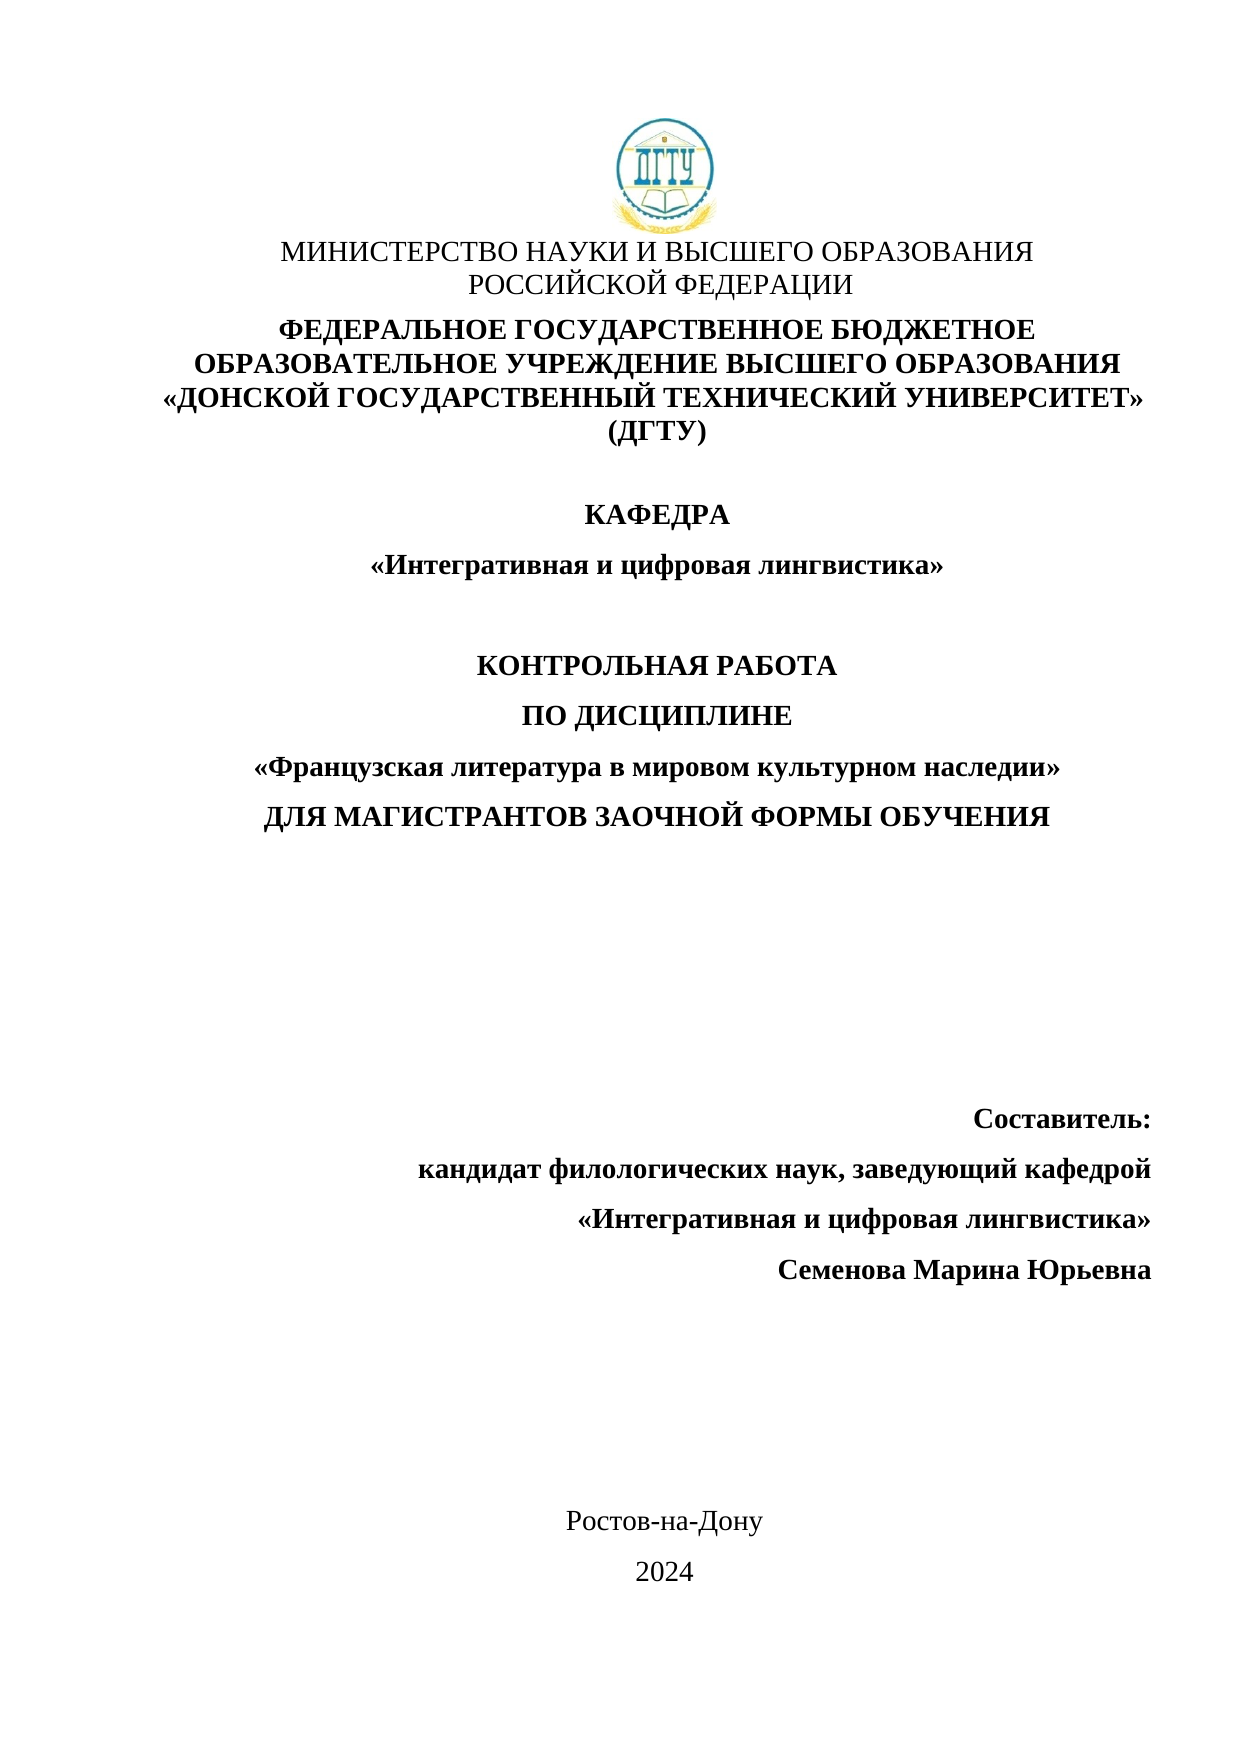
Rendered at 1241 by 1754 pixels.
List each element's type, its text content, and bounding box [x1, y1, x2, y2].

text «Интегративная и цифровая лингвистика» [177, 547, 1137, 581]
text КОНТРОЛЬНАЯ РАБОТА [177, 648, 1137, 682]
text «ДОНСКОЙ ГОСУДАРСТВЕННЫЙ ТЕХНИЧЕСКИЙ УНИВЕРСИТЕТ» (ДГТУ) [148, 380, 1167, 447]
text ПО ДИСЦИПЛИНЕ [177, 698, 1137, 732]
picture [612, 118, 717, 234]
text КАФЕДРА [177, 497, 1137, 531]
text ФЕДЕРАЛЬНОЕ ГОСУДАРСТВЕННОЕ БЮДЖЕТНОЕ ОБРАЗОВАТЕЛЬНОЕ УЧРЕЖДЕНИЕ ВЫСШЕГО ОБРАЗОВАНИЯ [148, 312, 1167, 379]
text Составитель: кандидат филологических наук, заведующий кафедрой «Интегративная и цифровая лингвистика» [177, 1101, 1152, 1235]
text Семенова Марина Юрьевна [177, 1252, 1152, 1285]
text МИНИСТЕРСТВО НАУКИ И ВЫСШЕГО ОБРАЗОВАНИЯ РОССИЙСКОЙ ФЕДЕРАЦИИ [177, 234, 1137, 301]
text 2024 [177, 1554, 1152, 1587]
text «Французская литература в мировом культурном наследии» [177, 749, 1137, 782]
text Ростов-на-Дону [177, 1503, 1152, 1537]
text ДЛЯ МАГИСТРАНТОВ ЗАОЧНОЙ ФОРМЫ ОБУЧЕНИЯ [177, 799, 1137, 832]
